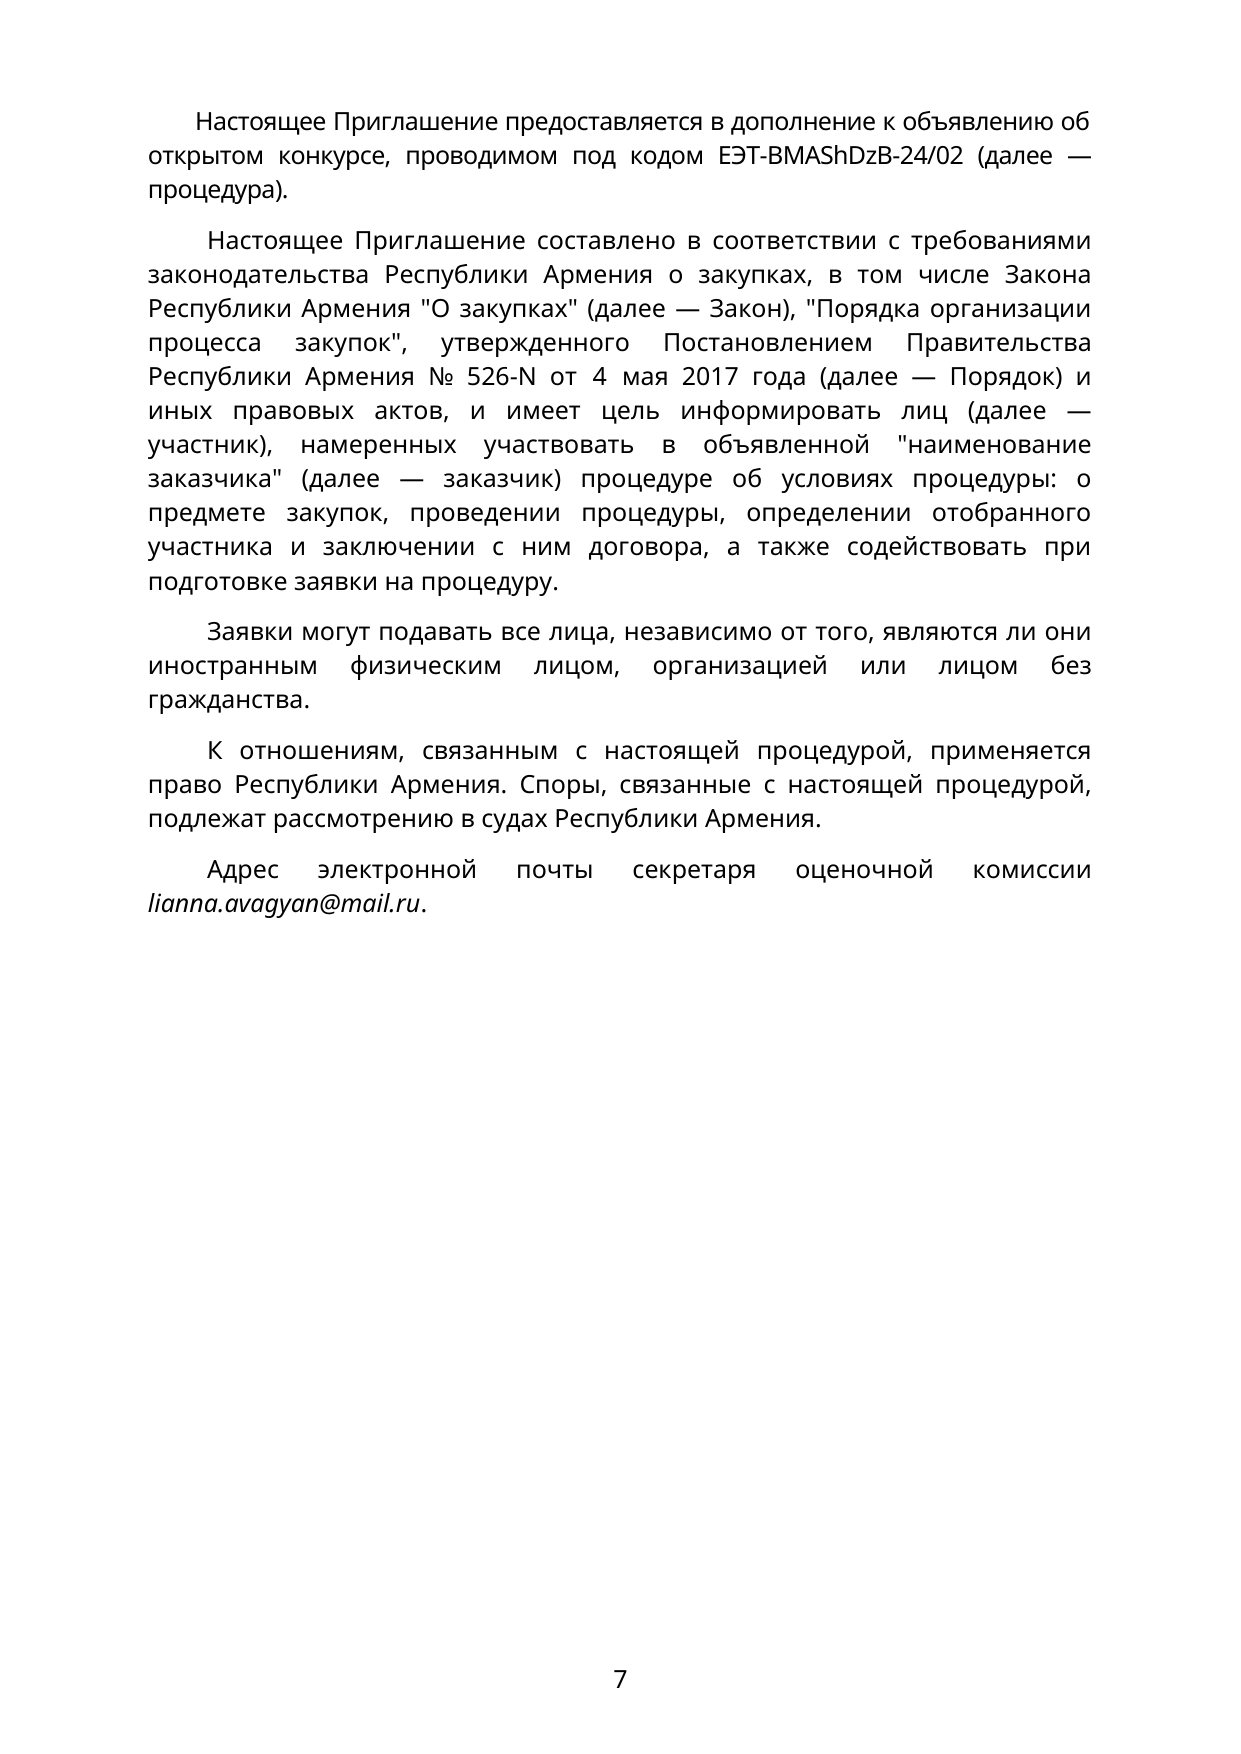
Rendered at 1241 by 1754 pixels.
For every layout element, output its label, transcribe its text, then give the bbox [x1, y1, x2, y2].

text Адрес электронной почты секретаря оценочной комиссии lianna.avagyan@mail.ru. [148, 852, 1092, 920]
text Настоящее Приглашение составлено в соответствии с требованиями законодательства Республики Армения о закупках, в том числе Закона Республики Армения "О закупках" (далее — Закон), "Порядка организации процесса закупок", утвержденного Постановлением Правительства Республики Армения № 526-N от 4 мая 2017 года (далее — Порядок) и иных правовых актов, и имеет цель информировать лиц (далее — участник), намеренных участвовать в объявленной "наименование заказчика" (далее — заказчик) процедуре об условиях процедуры: о предмете закупок, проведении процедуры, определении отобранного участника и заключении с ним договора, а также содействовать при подготовке заявки на процедуру. [148, 222, 1092, 597]
text Настоящее Приглашение предоставляется в дополнение к объявлению об открытом конкурсе, проводимом под кодом ЕЭТ-BMAShDzB-24/02 (далее — процедура). [89, 103, 1092, 206]
text Заявки могут подавать все лица, независимо от того, являются ли они иностранным физическим лицом, организацией или лицом без гражданства. [148, 614, 1092, 716]
text К отношениям, связанным с настоящей процедурой, применяется право Республики Армения. Споры, связанные с настоящей процедурой, подлежат рассмотрению в судах Республики Армения. [148, 733, 1092, 835]
